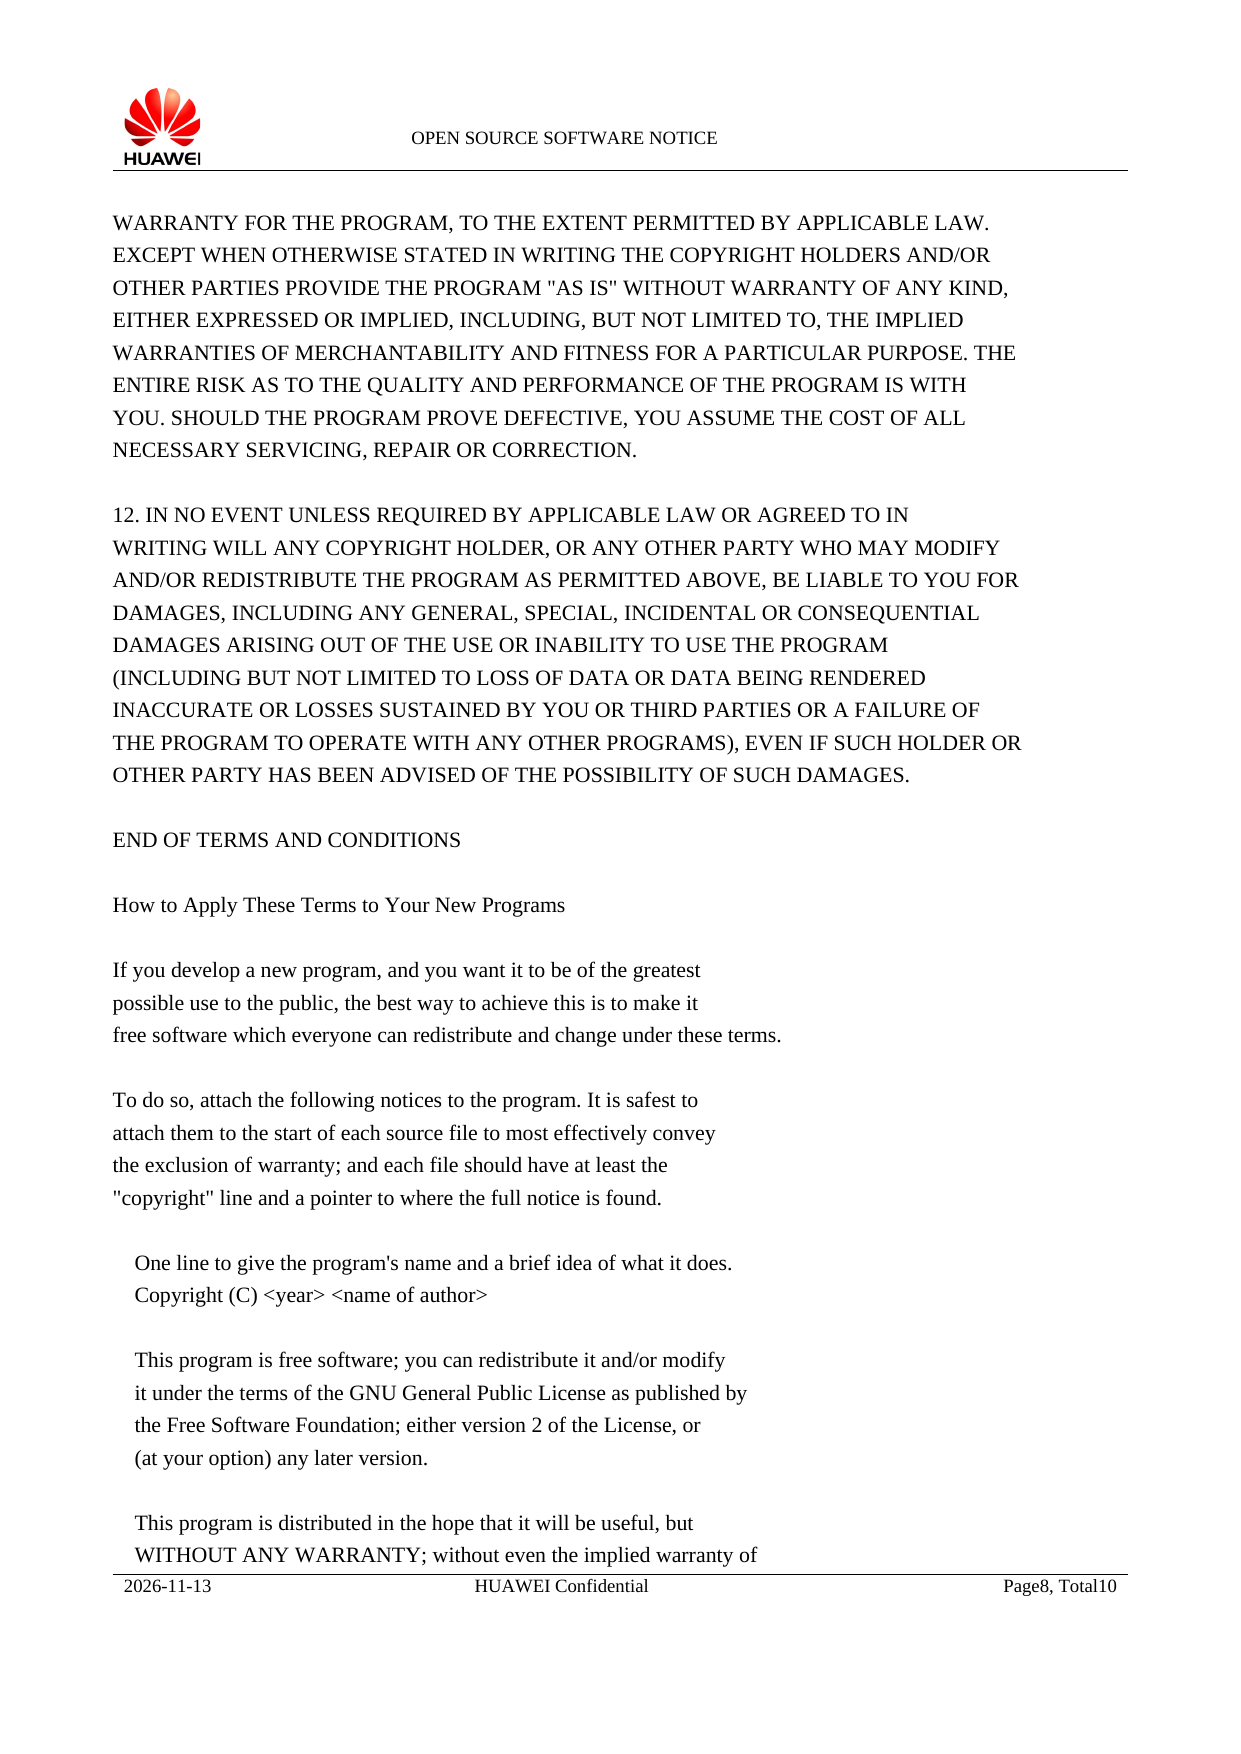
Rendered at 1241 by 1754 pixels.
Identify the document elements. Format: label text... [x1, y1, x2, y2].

picture [124, 88, 201, 165]
